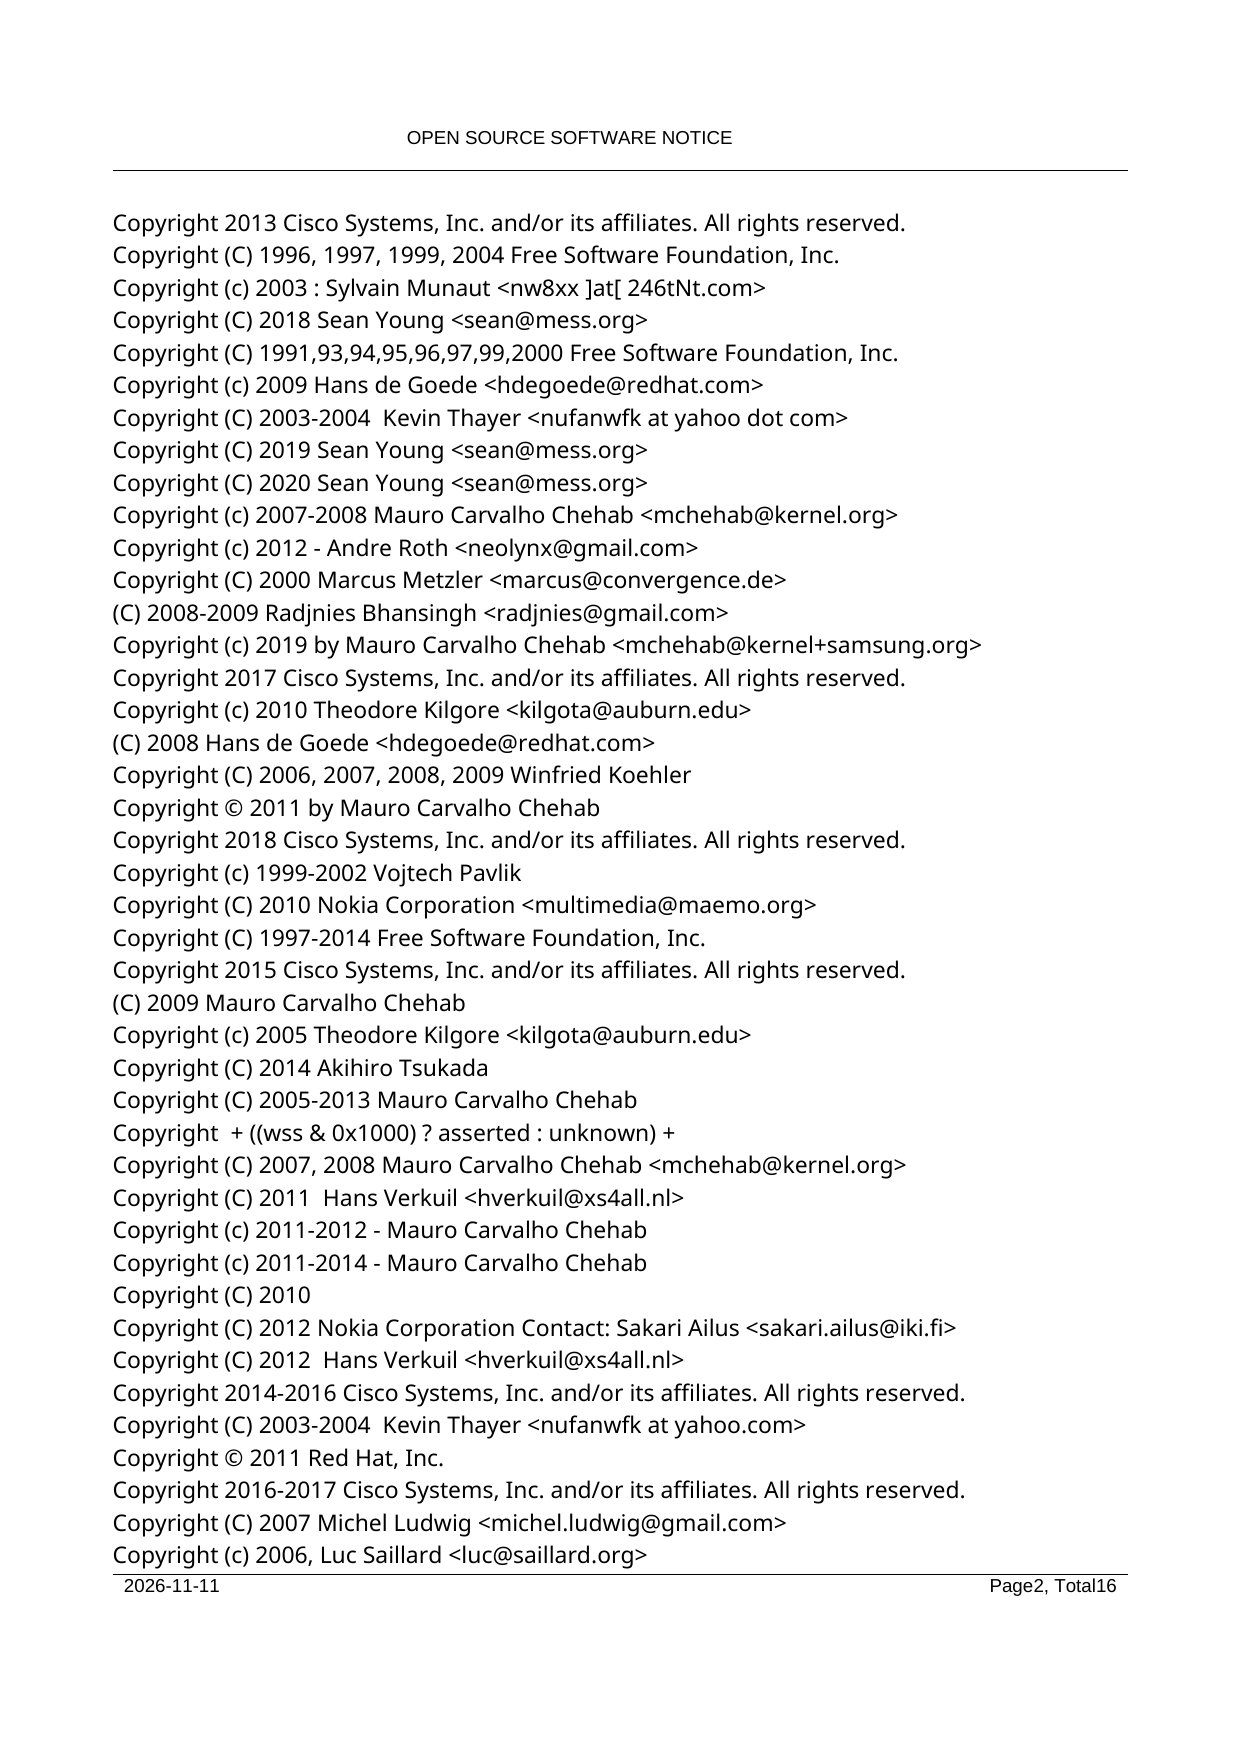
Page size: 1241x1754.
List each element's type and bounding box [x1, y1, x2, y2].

text [112, 206, 1128, 1571]
